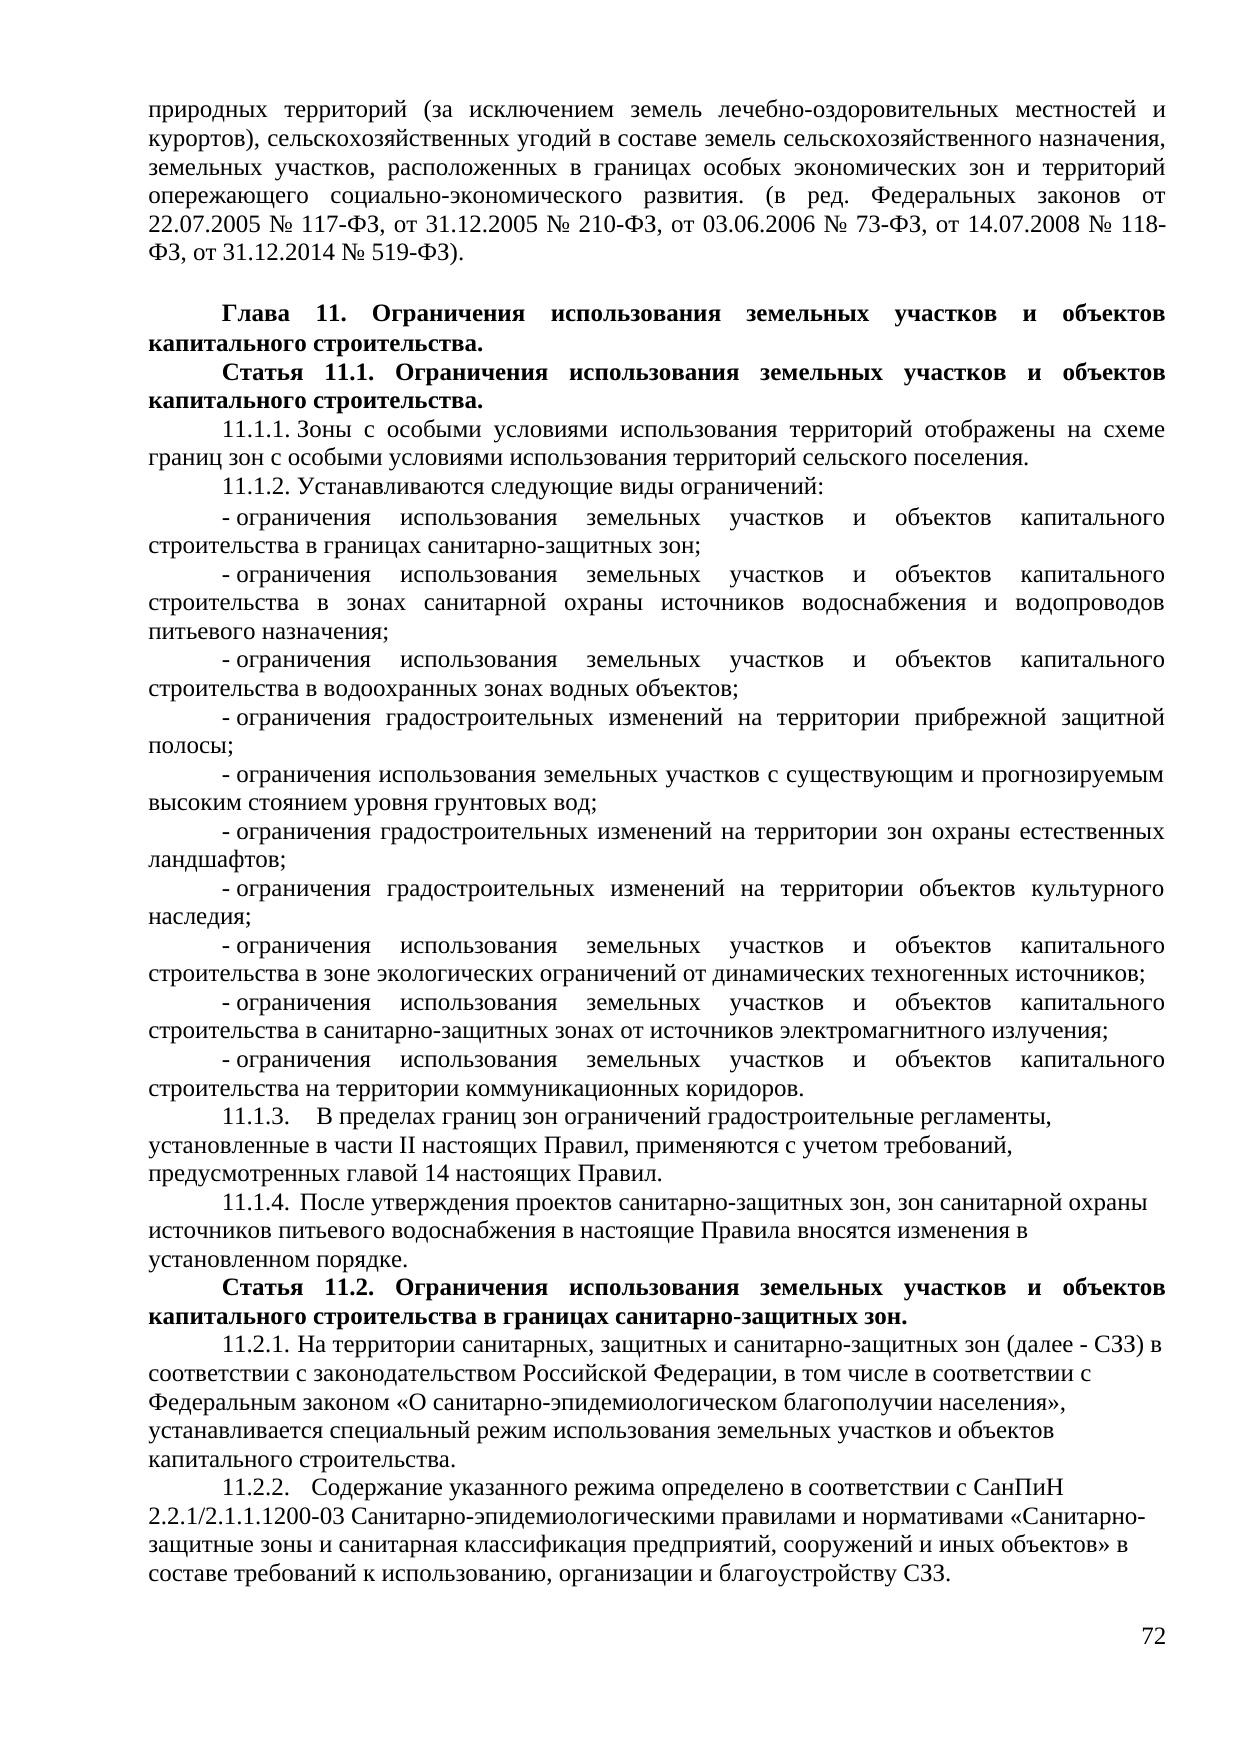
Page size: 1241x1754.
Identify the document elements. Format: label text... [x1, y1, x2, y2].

list ограничения использования земельных участков с существующим и прогнозируемым высоким стоянием уровня грунтовых вод; [148, 759, 1165, 816]
text 11.2.2. Содержание указанного режима определено в соответствии с СанПиН 2.2.1/2.1.1.1200-03 Санитарно-эпидемиологическими правилами и нормативами «Санитарно- защитные зоны и санитарная классификация предприятий, сооружений и иных объектов» в составе требований к использованию, организации и благоустройству СЗЗ. [148, 1473, 1167, 1587]
list ограничения использования земельных участков и объектов капитального строительства в санитарно-защитных зонах от источников электромагнитного излучения; [148, 987, 1166, 1044]
text природных территорий (за исключением земель лечебно-оздоровительных местностей и курортов), сельскохозяйственных угодий в составе земель сельскохозяйственного назначения, земельных участков, расположенных в границах особых экономических зон и территорий опережающего социально-экономического развития. (в ред. Федеральных законов от 22.07.2005 № 117-ФЗ, от 31.12.2005 № 210-ФЗ, от 03.06.2006 № 73-ФЗ, от 14.07.2008 № 118-ФЗ, от 31.12.2014 № 519-ФЗ). [148, 95, 1167, 266]
list ограничения использования земельных участков и объектов капитального строительства в зонах санитарной охраны источников водоснабжения и водопроводов питьевого назначения; [148, 559, 1166, 645]
text 72 [148, 1621, 1166, 1650]
list ограничения градостроительных изменений на территории зон охраны естественных ландшафтов; [148, 816, 1166, 873]
list ограничения градостроительных изменений на территории прибрежной защитной полосы; [148, 702, 1166, 759]
text 11.2.1. На территории санитарных, защитных и санитарно-защитных зон (далее - СЗЗ) в соответствии с законодательством Российской Федерации, в том числе в соответствии с Федеральным законом «О санитарно-эпидемиологическом благополучии населения», устанавливается специальный режим использования земельных участков и объектов капитального строительства. [148, 1330, 1166, 1473]
text Статья 11.1. Ограничения использования земельных участков и объектов капитального строительства. [148, 357, 1166, 414]
text Статья 11.2. Ограничения использования земельных участков и объектов капитального строительства в границах санитарно-защитных зон. [148, 1273, 1166, 1330]
list Зоны с особыми условиями использования территорий отображены на схеме границ зон с особыми условиями использования территорий сельского поселения. [148, 414, 1166, 471]
text Глава 11. Ограничения использования земельных участков и объектов капитального строительства. [148, 298, 1166, 357]
list ограничения градостроительных изменений на территории объектов культурного наследия; [148, 873, 1165, 930]
list ограничения использования земельных участков и объектов капитального строительства в водоохранных зонах водных объектов; [148, 645, 1166, 702]
list ограничения использования земельных участков и объектов капитального строительства на территории коммуникационных коридоров. [148, 1044, 1166, 1102]
text 11.1.4. После утверждения проектов санитарно-защитных зон, зон санитарной охраны источников питьевого водоснабжения в настоящие Правила вносятся изменения в установленном порядке. [148, 1187, 1166, 1273]
text 11.1.3. В пределах границ зон ограничений градостроительные регламенты, установленные в части II настоящих Правил, применяются с учетом требований, предусмотренных главой 14 настоящих Правил. [148, 1102, 1166, 1187]
list Устанавливаются следующие виды ограничений: [222, 471, 1167, 500]
list ограничения использования земельных участков и объектов капитального строительства в границах санитарно-защитных зон; [148, 502, 1166, 559]
list ограничения использования земельных участков и объектов капитального строительства в зоне экологических ограничений от динамических техногенных источников; [148, 930, 1166, 987]
